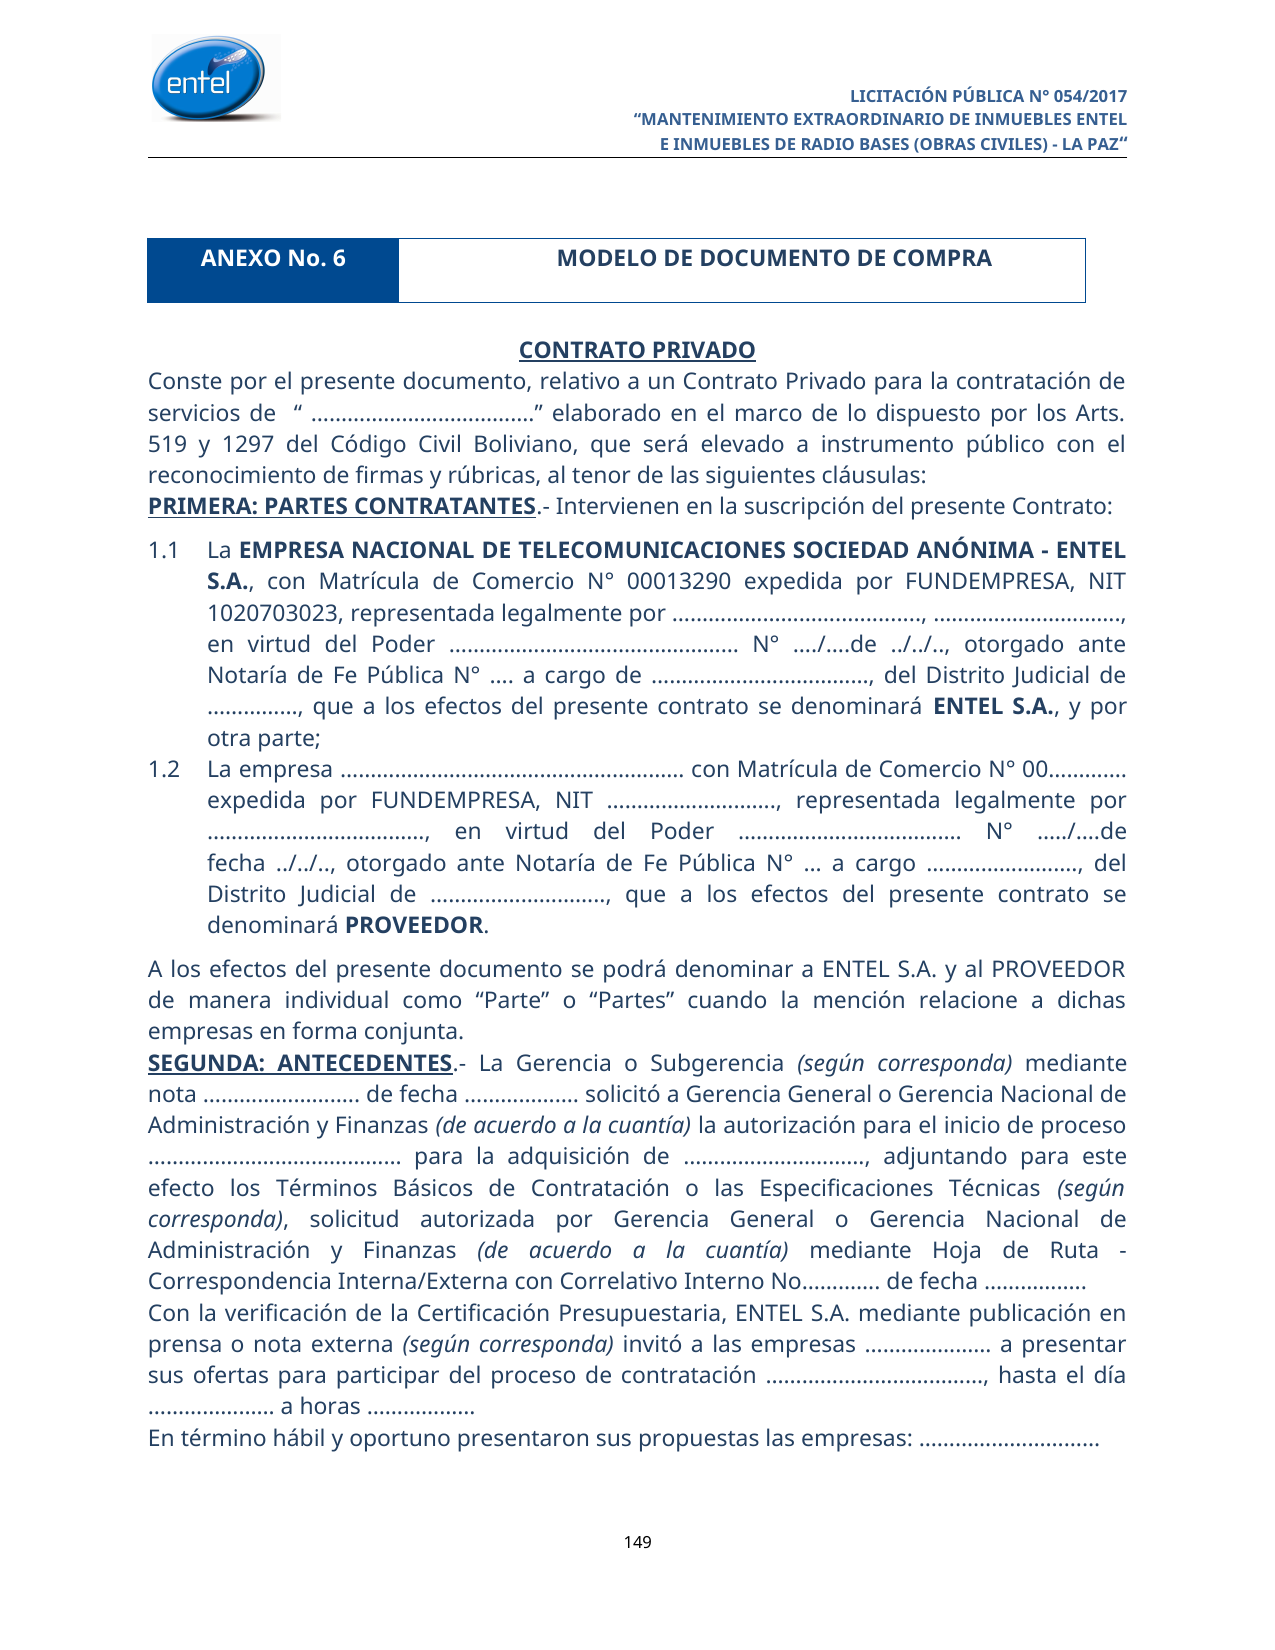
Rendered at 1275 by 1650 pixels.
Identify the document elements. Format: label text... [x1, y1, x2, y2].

list La EMPRESA NACIONAL DE TELECOMUNICACIONES SOCIEDAD ANÓNIMA - ENTEL S.A., con Matrícula de Comercio N° 00013290 expedida por FUNDEMPRESA, NIT 1020703023, representada legalmente por ……………………….............., …………………………., en virtud del Poder ………………………………………… N° …./….de ../../.., otorgado ante Notaría de Fe Pública N° …. a cargo de ………………………………, del Distrito Judicial de ……………, que a los efectos del presente contrato se denominará ENTEL S.A., y por otra parte; [148, 534, 1127, 753]
list SEGUNDA: ANTECEDENTES.- La Gerencia o Subgerencia (según corresponda) mediante nota …………………….. de fecha ………………. solicitó a Gerencia General o Gerencia Nacional de Administración y Finanzas (de acuerdo a la cuantía) la autorización para el inicio de proceso …………………………………… para la adquisición de …………………………, adjuntando para este efecto los Términos Básicos de Contratación o las Especificaciones Técnicas (según corresponda), solicitud autorizada por Gerencia General o Gerencia Nacional de Administración y Finanzas (de acuerdo a la cuantía) mediante Hoja de Ruta - Correspondencia Interna/Externa con Correlativo Interno No…………. de fecha …………….. [148, 1047, 1127, 1297]
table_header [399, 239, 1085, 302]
text A los efectos del presente documento se podrá denominar a ENTEL S.A. y al PROVEEDOR de manera individual como “Parte” o “Partes” cuando la mención relacione a dichas empresas en forma conjunta. [148, 953, 1127, 1047]
text En término hábil y oportuno presentaron sus propuestas las empresas: ………………………… [148, 1422, 1127, 1453]
text CONTRATO PRIVADO [148, 334, 1127, 365]
text Conste por el presente documento, relativo a un Contrato Privado para la contratación de servicios de “ ……………………………….” elaborado en el marco de lo dispuesto por los Arts. 519 y 1297 del Código Civil Boliviano, que será elevado a instrumento público con el reconocimiento de firmas y rúbricas, al tenor de las siguientes cláusulas: [148, 365, 1127, 490]
picture [151, 34, 282, 122]
text Con la verificación de la Certificación Presupuestaria, ENTEL S.A. mediante publicación en prensa o nota externa (según corresponda) invitó a las empresas ………………… a presentar sus ofertas para participar del proceso de contratación ………………………………, hasta el día ………………… a horas ……………… [148, 1297, 1127, 1422]
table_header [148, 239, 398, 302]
list La empresa ………………………………………………… con Matrícula de Comercio N° 00…………. expedida por FUNDEMPRESA, NIT ………………………., representada legalmente por ………………………………, en virtud del Poder ………………………………. N° …../….de fecha ../../.., otorgado ante Notaría de Fe Pública N° … a cargo ……………………., del Distrito Judicial de ……………………….., que a los efectos del presente contrato se denominará PROVEEDOR. [148, 753, 1127, 940]
text PRIMERA: PARTES CONTRATANTES.- Intervienen en la suscripción del presente Contrato: [148, 490, 1127, 522]
